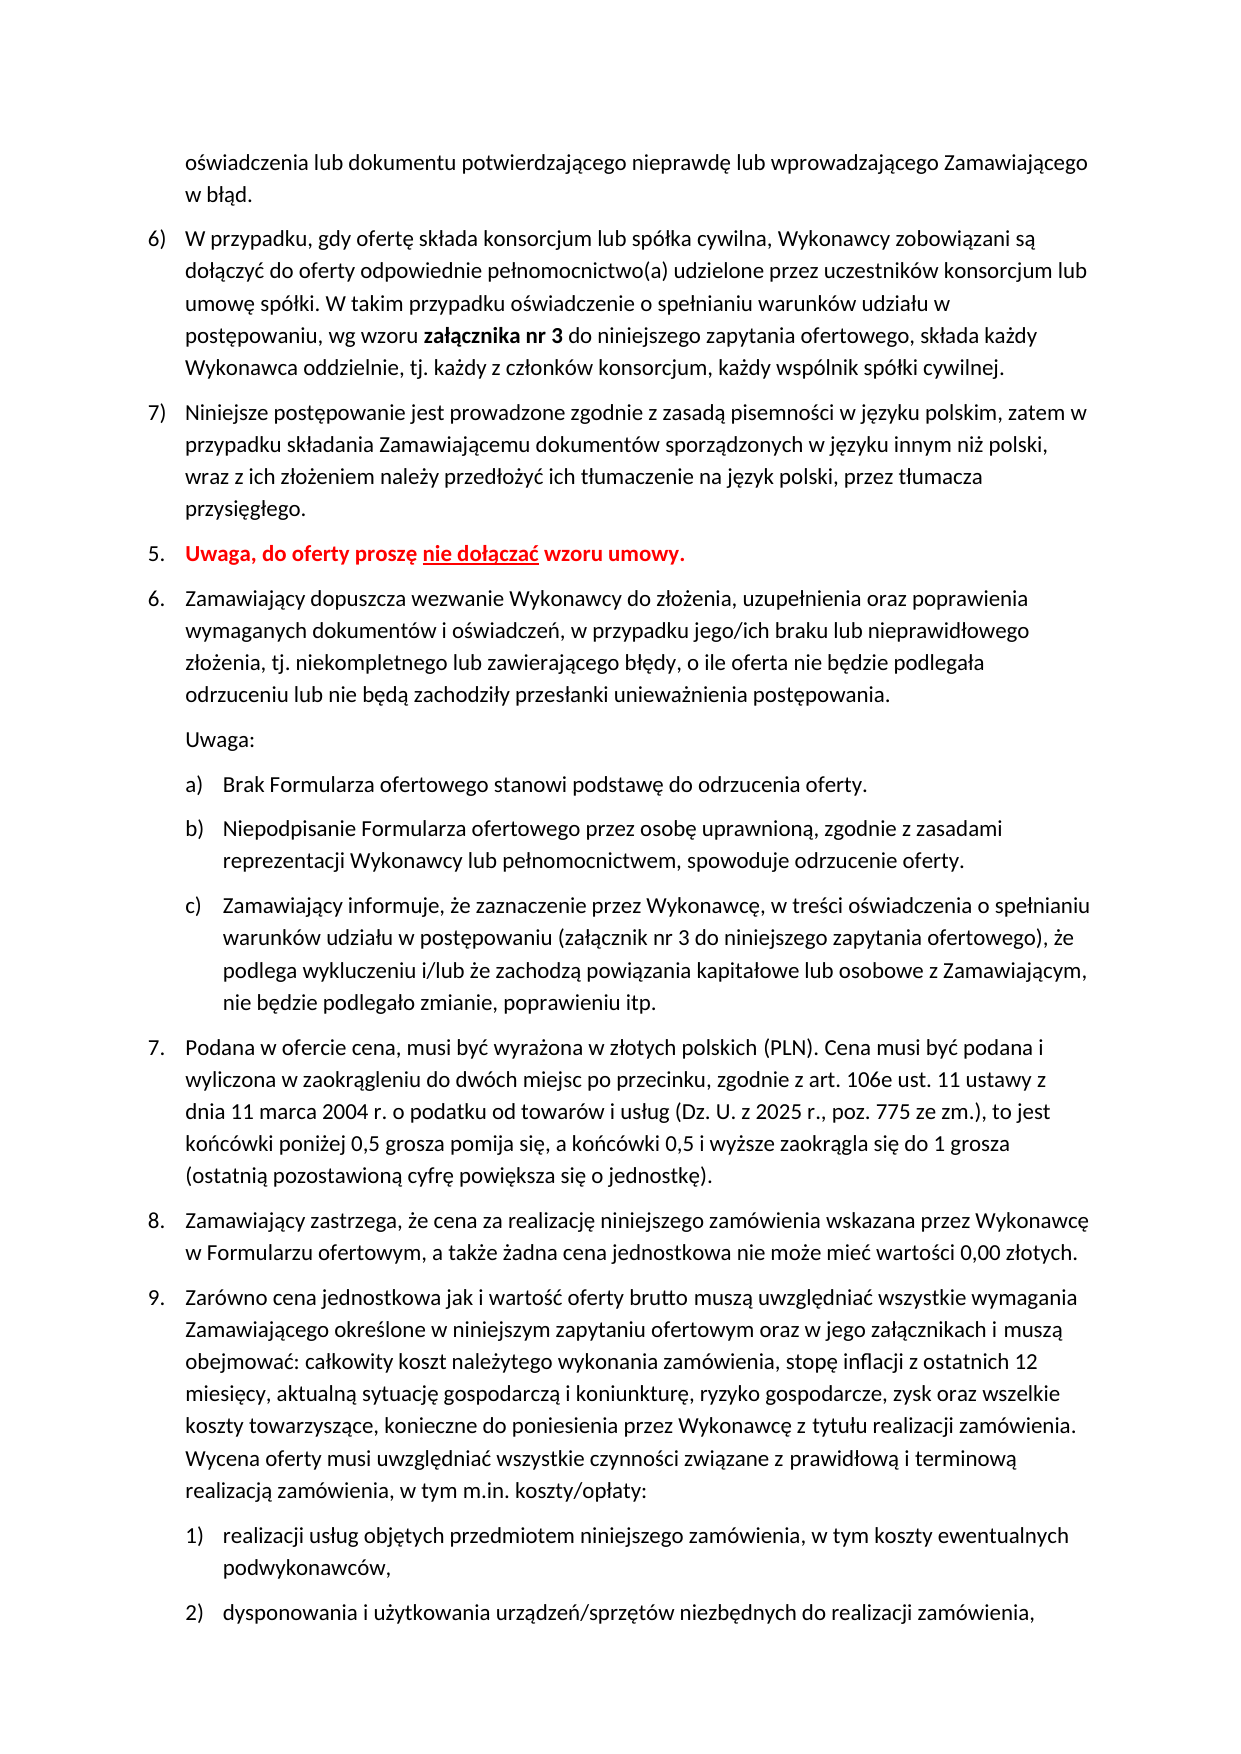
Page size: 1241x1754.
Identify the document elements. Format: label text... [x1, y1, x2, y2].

list W przypadku, gdy ofertę składa konsorcjum lub spółka cywilna, Wykonawcy zobowiązani są dołączyć do oferty odpowiednie pełnomocnictwo(a) udzielone przez uczestników konsorcjum lub umowę spółki. W takim przypadku oświadczenie o spełnianiu warunków udziału w postępowaniu, wg wzoru załącznika nr 3 do niniejszego zapytania ofertowego, składa każdy Wykonawca oddzielnie, tj. każdy z członków konsorcjum, każdy wspólnik spółki cywilnej. [148, 224, 1093, 381]
list Niniejsze postępowanie jest prowadzone zgodnie z zasadą pisemności w języku polskim, zatem w przypadku składania Zamawiającemu dokumentów sporządzonych w języku innym niż polski, wraz z ich złożeniem należy przedłożyć ich tłumaczenie na język polski, przez tłumacza przysięgłego. [148, 398, 1093, 522]
list Podana w ofercie cena, musi być wyrażona w złotych polskich (PLN). Cena musi być podana i wyliczona w zaokrągleniu do dwóch miejsc po przecinku, zgodnie z art. 106e ust. 11 ustawy z dnia 11 marca 2004 r. o podatku od towarów i usług (Dz. U. z 2025 r., poz. 775 ze zm.), to jest końcówki poniżej 0,5 grosza pomija się, a końcówki 0,5 i wyższe zaokrągla się do 1 grosza (ostatnią pozostawioną cyfrę powiększa się o jednostkę). [148, 1033, 1093, 1189]
list Zamawiający dopuszcza wezwanie Wykonawcy do złożenia, uzupełnienia oraz poprawienia wymaganych dokumentów i oświadczeń, w przypadku jego/ich braku lub nieprawidłowego złożenia, tj. niekompletnego lub zawierającego błędy, o ile oferta nie będzie podlegała odrzuceniu lub nie będą zachodziły przesłanki unieważnienia postępowania. [148, 584, 1093, 708]
list Zamawiający zastrzega, że cena za realizację niniejszego zamówienia wskazana przez Wykonawcę w Formularzu ofertowym, a także żadna cena jednostkowa nie może mieć wartości 0,00 złotych. [148, 1206, 1093, 1266]
list dysponowania i użytkowania urządzeń/sprzętów niezbędnych do realizacji zamówienia, [185, 1598, 1093, 1626]
list Niepodpisanie Formularza ofertowego przez osobę uprawnioną, zgodnie z zasadami reprezentacji Wykonawcy lub pełnomocnictwem, spowoduje odrzucenie oferty. [185, 814, 1093, 875]
list realizacji usług objętych przedmiotem niniejszego zamówienia, w tym koszty ewentualnych podwykonawców, [185, 1521, 1093, 1581]
list Zamawiający informuje, że zaznaczenie przez Wykonawcę, w treści oświadczenia o spełnianiu warunków udziału w postępowaniu (załącznik nr 3 do niniejszego zapytania ofertowego), że podlega wykluczeniu i/lub że zachodzą powiązania kapitałowe lub osobowe z Zamawiającym, nie będzie podlegało zmianie, poprawieniu itp. [185, 891, 1093, 1016]
list Zarówno cena jednostkowa jak i wartość oferty brutto muszą uwzględniać wszystkie wymagania Zamawiającego określone w niniejszym zapytaniu ofertowym oraz w jego załącznikach i muszą obejmować: całkowity koszt należytego wykonania zamówienia, stopę inflacji z ostatnich 12 miesięcy, aktualną sytuację gospodarczą i koniunkturę, ryzyko gospodarcze, zysk oraz wszelkie koszty towarzyszące, konieczne do poniesienia przez Wykonawcę z tytułu realizacji zamówienia. Wycena oferty musi uwzględniać wszystkie czynności związane z prawidłową i terminową realizacją zamówienia, w tym m.in. koszty/opłaty: [148, 1283, 1093, 1504]
list Brak Formularza ofertowego stanowi podstawę do odrzucenia oferty. [185, 770, 1093, 798]
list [148, 148, 1093, 208]
text Uwaga: [185, 725, 1093, 753]
list Uwaga, do oferty proszę nie dołączać wzoru umowy. [148, 539, 1093, 567]
